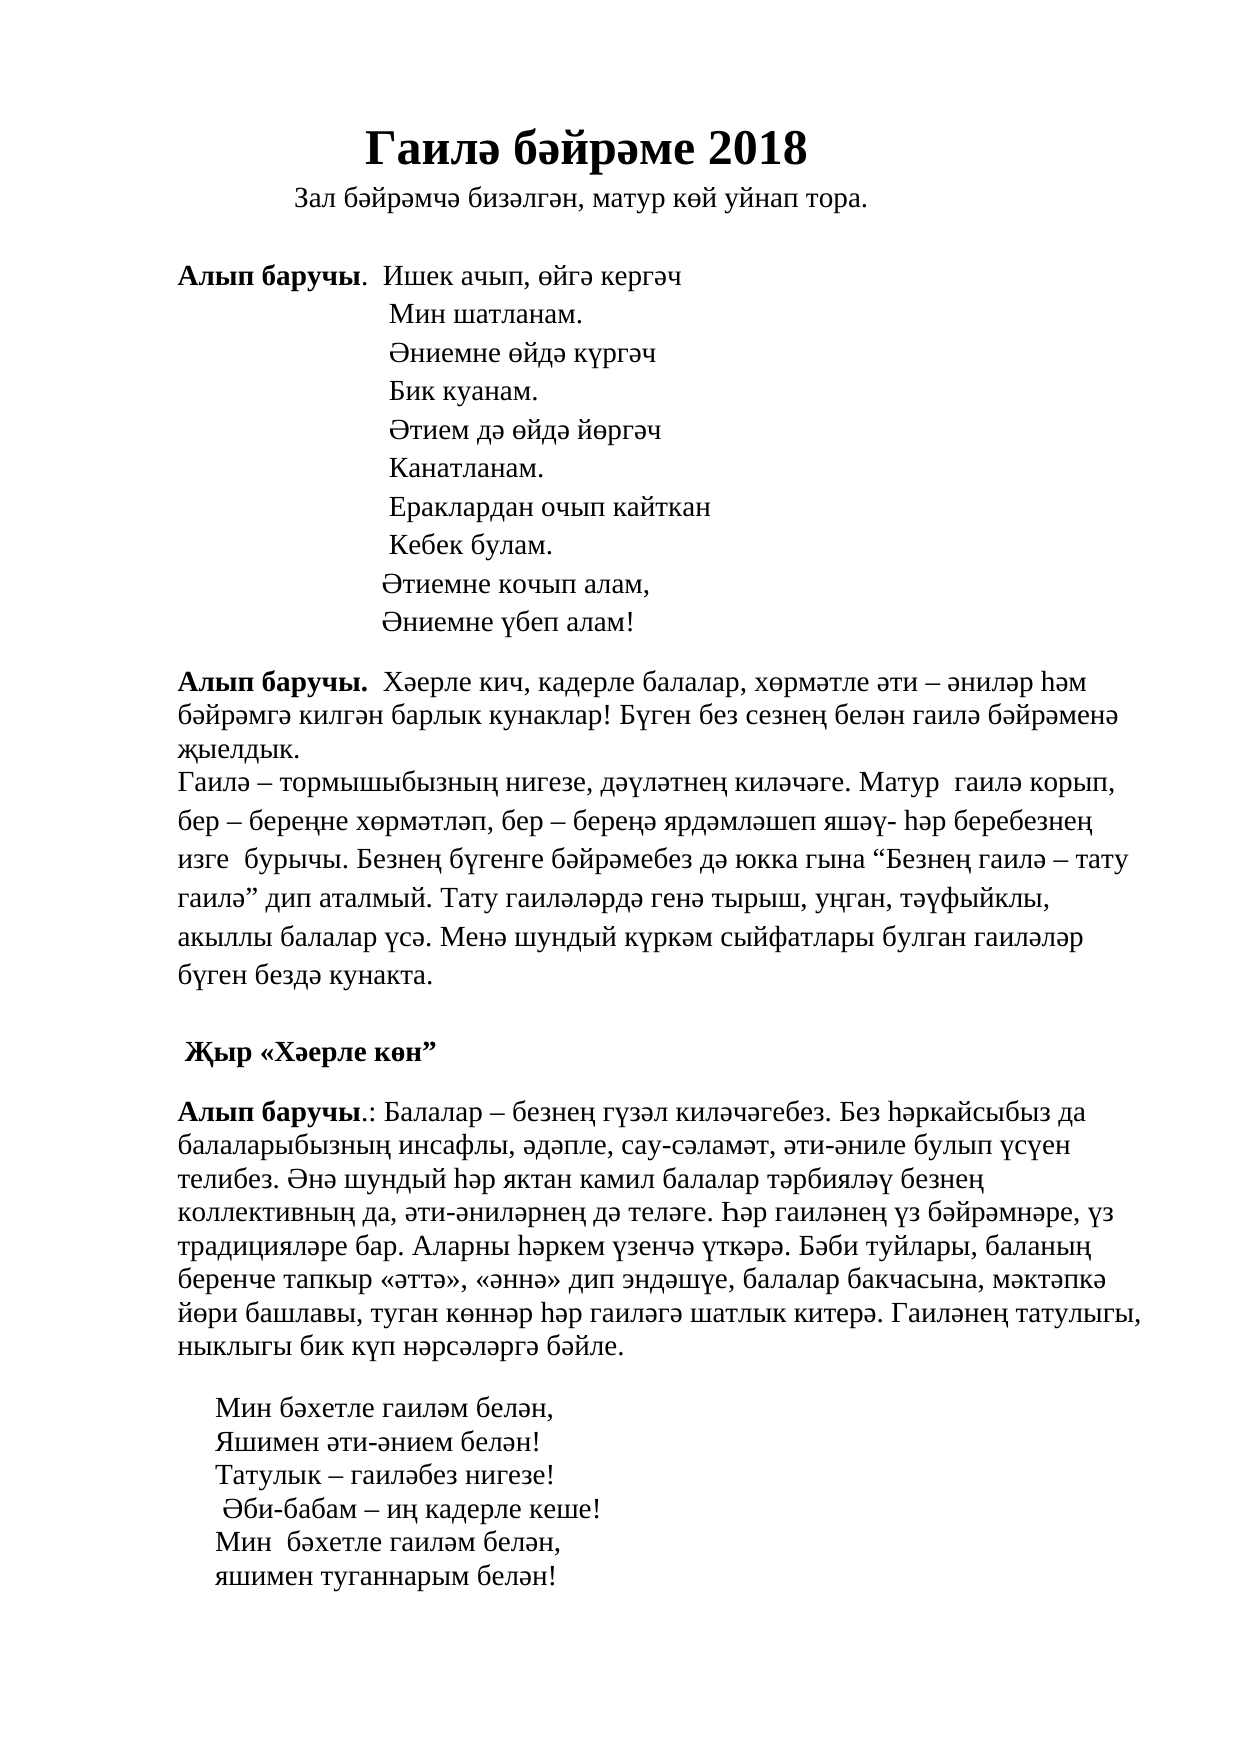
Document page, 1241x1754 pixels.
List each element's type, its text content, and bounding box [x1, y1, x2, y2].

text Гаилә бәйрәме 2018 Зал бәйрәмчә бизәлгән, матур көй уйнап тора. Алып баручы. Ишек ачып, өйгә кергәч Мин шатланам. Әниемне өйдә күргәч Бик куанам. Әтием дә өйдә йөргәч Канатланам. Ераклардан очып кайткан Кебек булам. Әтиемне кочып алам, Әниемне үбеп алам! [177, 118, 1152, 638]
text Алып баручы.: Балалар – безнең гүзәл киләчәгебез. Без һәркайсыбыз да балаларыбызның инсафлы, әдәпле, сау-сәламәт, әти-әниле булып үсүен телибез. Әнә шундый һәр яктан камил балалар тәрбияләү безнең коллективның да, әти-әниләрнең дә теләге. Һәр гаиләнең үз бәйрәмнәре, үз традицияләре бар. Аларны һәркем үзенчә үткәрә. Бәби туйлары, баланың беренче тапкыр «әттә», «әннә» дип эндәшүе, балалар бакчасына, мәктәпкә йөри башлавы, туган көннәр һәр гаиләгә шатлык китерә. Гаиләнең татулыгы, ныклыгы бик күп нәрсәләргә бәйле. [177, 1094, 1152, 1390]
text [215, 1390, 1152, 1591]
text Гаилә – тормышыбызның нигезе, дәүләтнең киләчәге. Матур гаилә корып, бер – береңне хөрмәтләп, бер – береңә ярдәмләшеп яшәү- һәр беребезнең изге бурычы. Безнең бүгенге бәйрәмебез дә юкка гына “Безнең гаилә – тату гаилә” дип аталмый. Тату гаиләләрдә генә тырыш, уңган, тәүфыйклы, акыллы балалар үсә. Менә шундый күркәм сыйфатлары булган гаиләләр бүген бездә кунакта. Җыр «Хәерле көн” [177, 764, 1152, 1068]
text Алып баручы. Хәерле кич, кадерле балалар, хөрмәтле әти – әниләр һәм бәйрәмгә килгән барлык кунаклар! Бүген без сезнең белән гаилә бәйрәменә җыелдык. [177, 664, 1152, 764]
